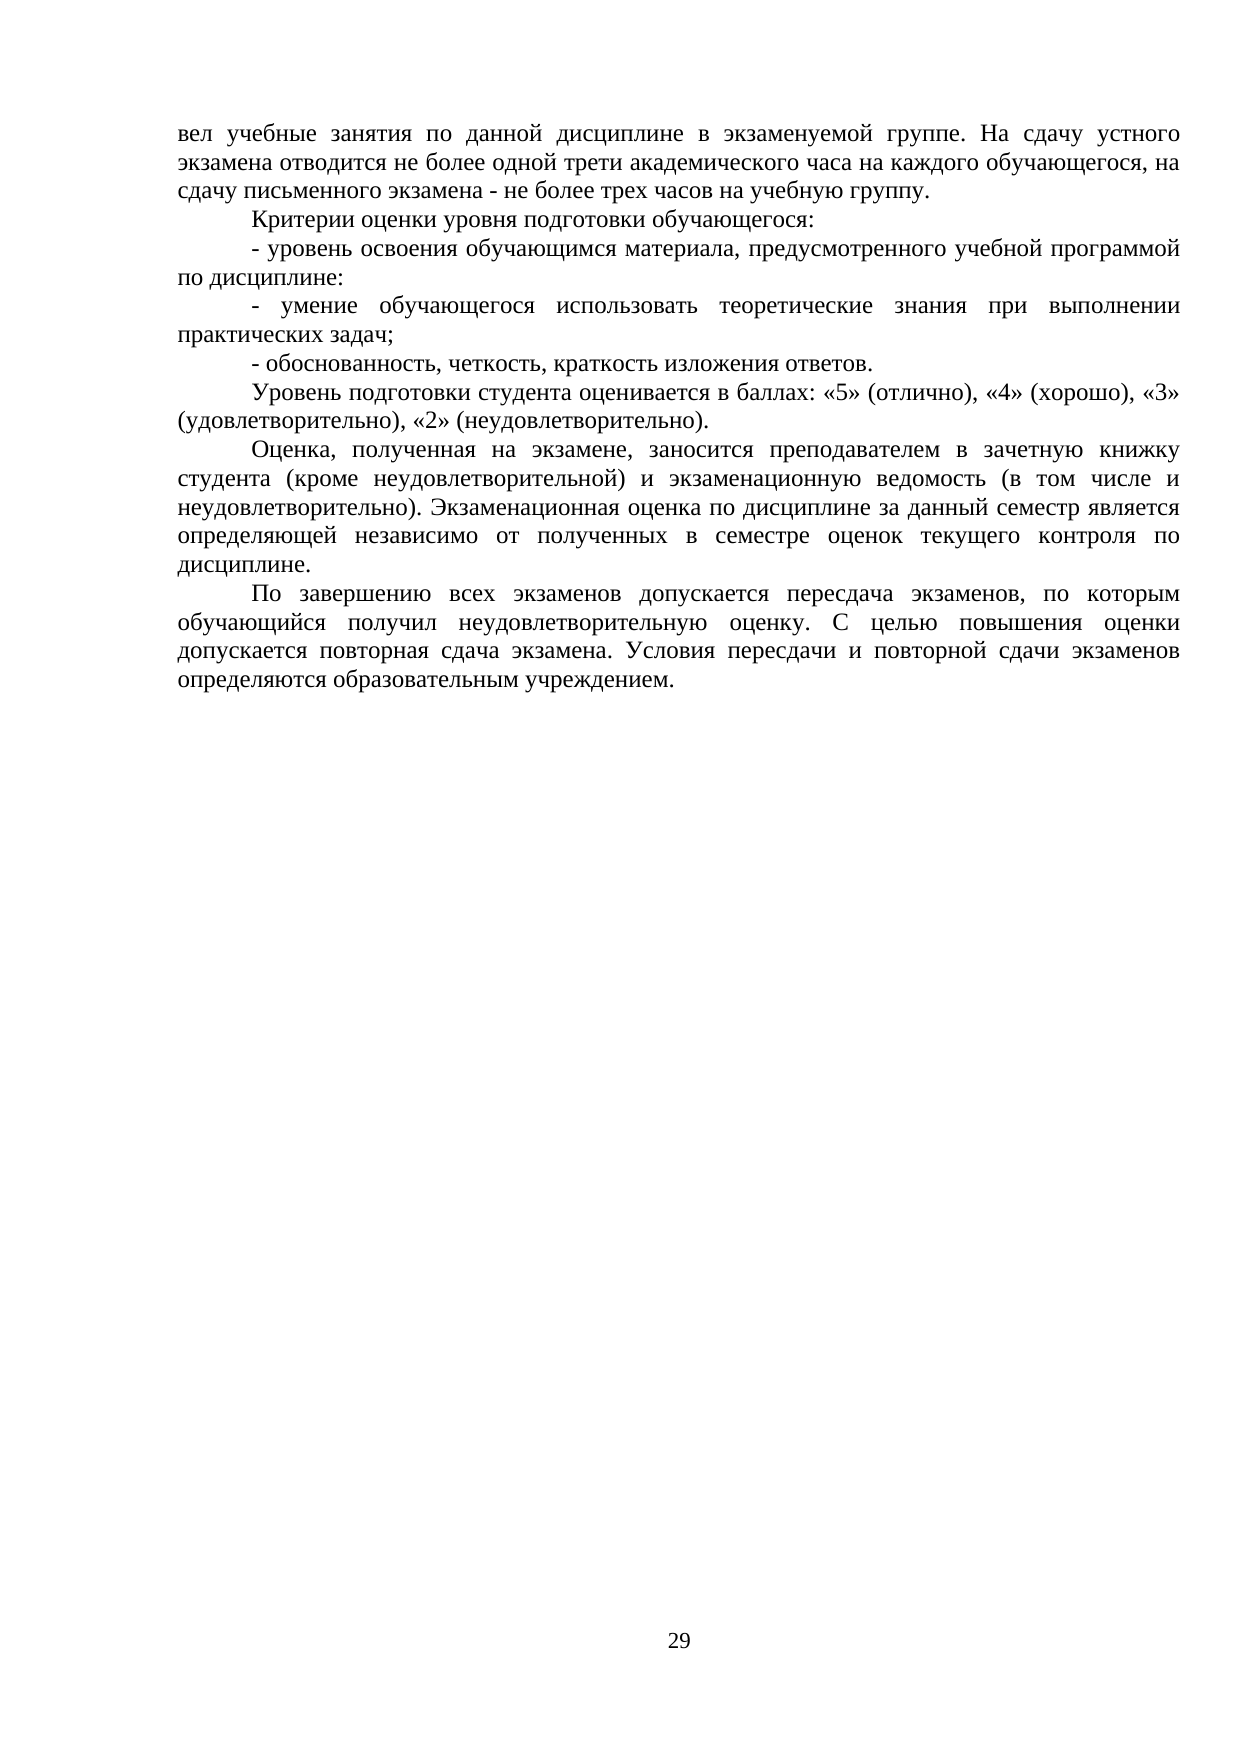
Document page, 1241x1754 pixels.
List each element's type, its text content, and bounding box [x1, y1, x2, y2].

text Оценка, полученная на экзамене, заносится преподавателем в зачетную книжку студента (кроме неудовлетворительной) и экзаменационную ведомость (в том числе и неудовлетворительно). Экзаменационная оценка по дисциплине за данный семестр является определяющей независимо от полученных в семестре оценок текущего контроля по дисциплине. [177, 434, 1181, 578]
text - обоснованность, четкость, краткость изложения ответов. [177, 348, 1181, 377]
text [177, 118, 1181, 204]
text Уровень подготовки студента оценивается в баллах: «5» (отлично), «4» (хорошо), «3» (удовлетворительно), «2» (неудовлетворительно). [177, 377, 1181, 434]
text - умение обучающегося использовать теоретические знания при выполнении практических задач; [177, 291, 1181, 348]
text По завершению всех экзаменов допускается пересдача экзаменов, по которым обучающийся получил неудовлетворительную оценку. С целью повышения оценки допускается повторная сдача экзамена. Условия пересдачи и повторной сдачи экзаменов определяются образовательным учреждением. [177, 578, 1181, 693]
text - уровень освоения обучающимся материала, предусмотренного учебной программой по дисциплине: [177, 233, 1181, 291]
text Критерии оценки уровня подготовки обучающегося: [177, 204, 1181, 233]
